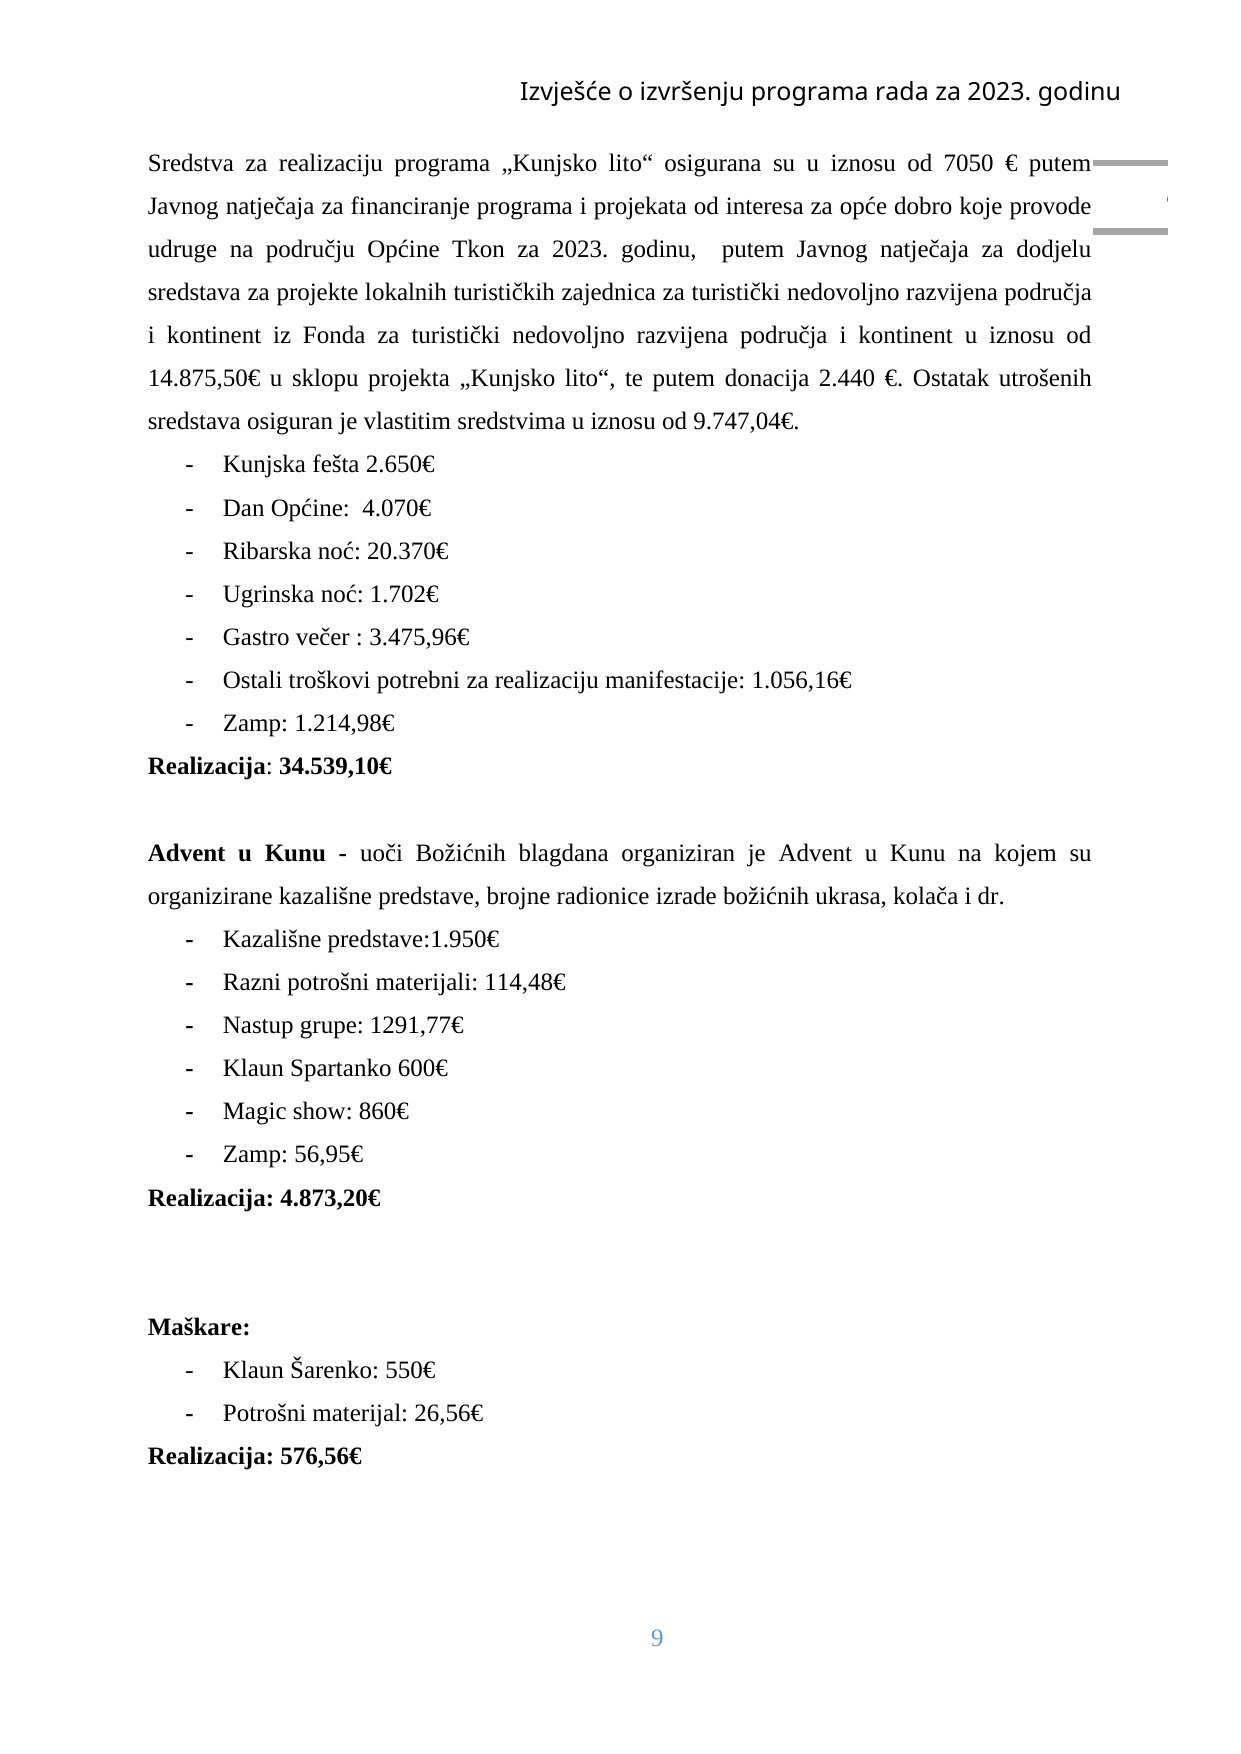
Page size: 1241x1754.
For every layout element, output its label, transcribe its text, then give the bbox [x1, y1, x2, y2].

list Nastup grupe: 1291,77€ [185, 1010, 1093, 1039]
list Dan Općine: 4.070€ [185, 493, 1093, 521]
list Klaun Šarenko: 550€ [185, 1355, 1093, 1384]
list Klaun Spartanko 600€ [185, 1053, 1093, 1082]
text Realizacija: 34.539,10€ [148, 751, 1093, 780]
list Ostali troškovi potrebni za realizaciju manifestacije: 1.056,16€ [185, 665, 1093, 694]
list Zamp: 1.214,98€ [185, 708, 1093, 737]
list Ribarska noć: 20.370€ [185, 536, 1093, 564]
text Sredstva za realizaciju programa „Kunjsko lito“ osigurana su u iznosu od 7050 € putem Javnog natječaja za financiranje programa i projekata od interesa za opće dobro koje provode udruge na području Općine Tkon za 2023. godinu, putem Javnog natječaja za dodjelu sredstava za projekte lokalnih turističkih zajednica za turistički nedovoljno razvijena područja i kontinent iz Fonda za turistički nedovoljno razvijena područja i kontinent u iznosu od 14.875,50€ u sklopu projekta „Kunjsko lito“, te putem donacija 2.440 €. Ostatak utrošenih sredstava osiguran je vlastitim sredstvima u iznosu od 9.747,04€. [148, 148, 1093, 435]
text Realizacija: 576,56€ [148, 1441, 1093, 1470]
text Maškare: [148, 1312, 1093, 1341]
list Gastro večer : 3.475,96€ [185, 622, 1093, 651]
list Kunjska fešta 2.650€ [185, 449, 1093, 478]
list Ugrinska noć: 1.702€ [185, 579, 1093, 608]
list Kazališne predstave:1.950€ [185, 924, 1093, 953]
list Zamp: 56,95€ [185, 1139, 1093, 1168]
list Razni potrošni materijali: 114,48€ [185, 967, 1093, 996]
text Advent u Kunu - uoči Božićnih blagdana organiziran je Advent u Kunu na kojem su organizirane kazališne predstave, brojne radionice izrade božićnih ukrasa, kolača i dr. [148, 838, 1093, 909]
text Realizacija: 4.873,20€ [148, 1183, 1093, 1211]
list Potrošni materijal: 26,56€ [185, 1398, 1093, 1427]
list Magic show: 860€ [185, 1096, 1093, 1125]
